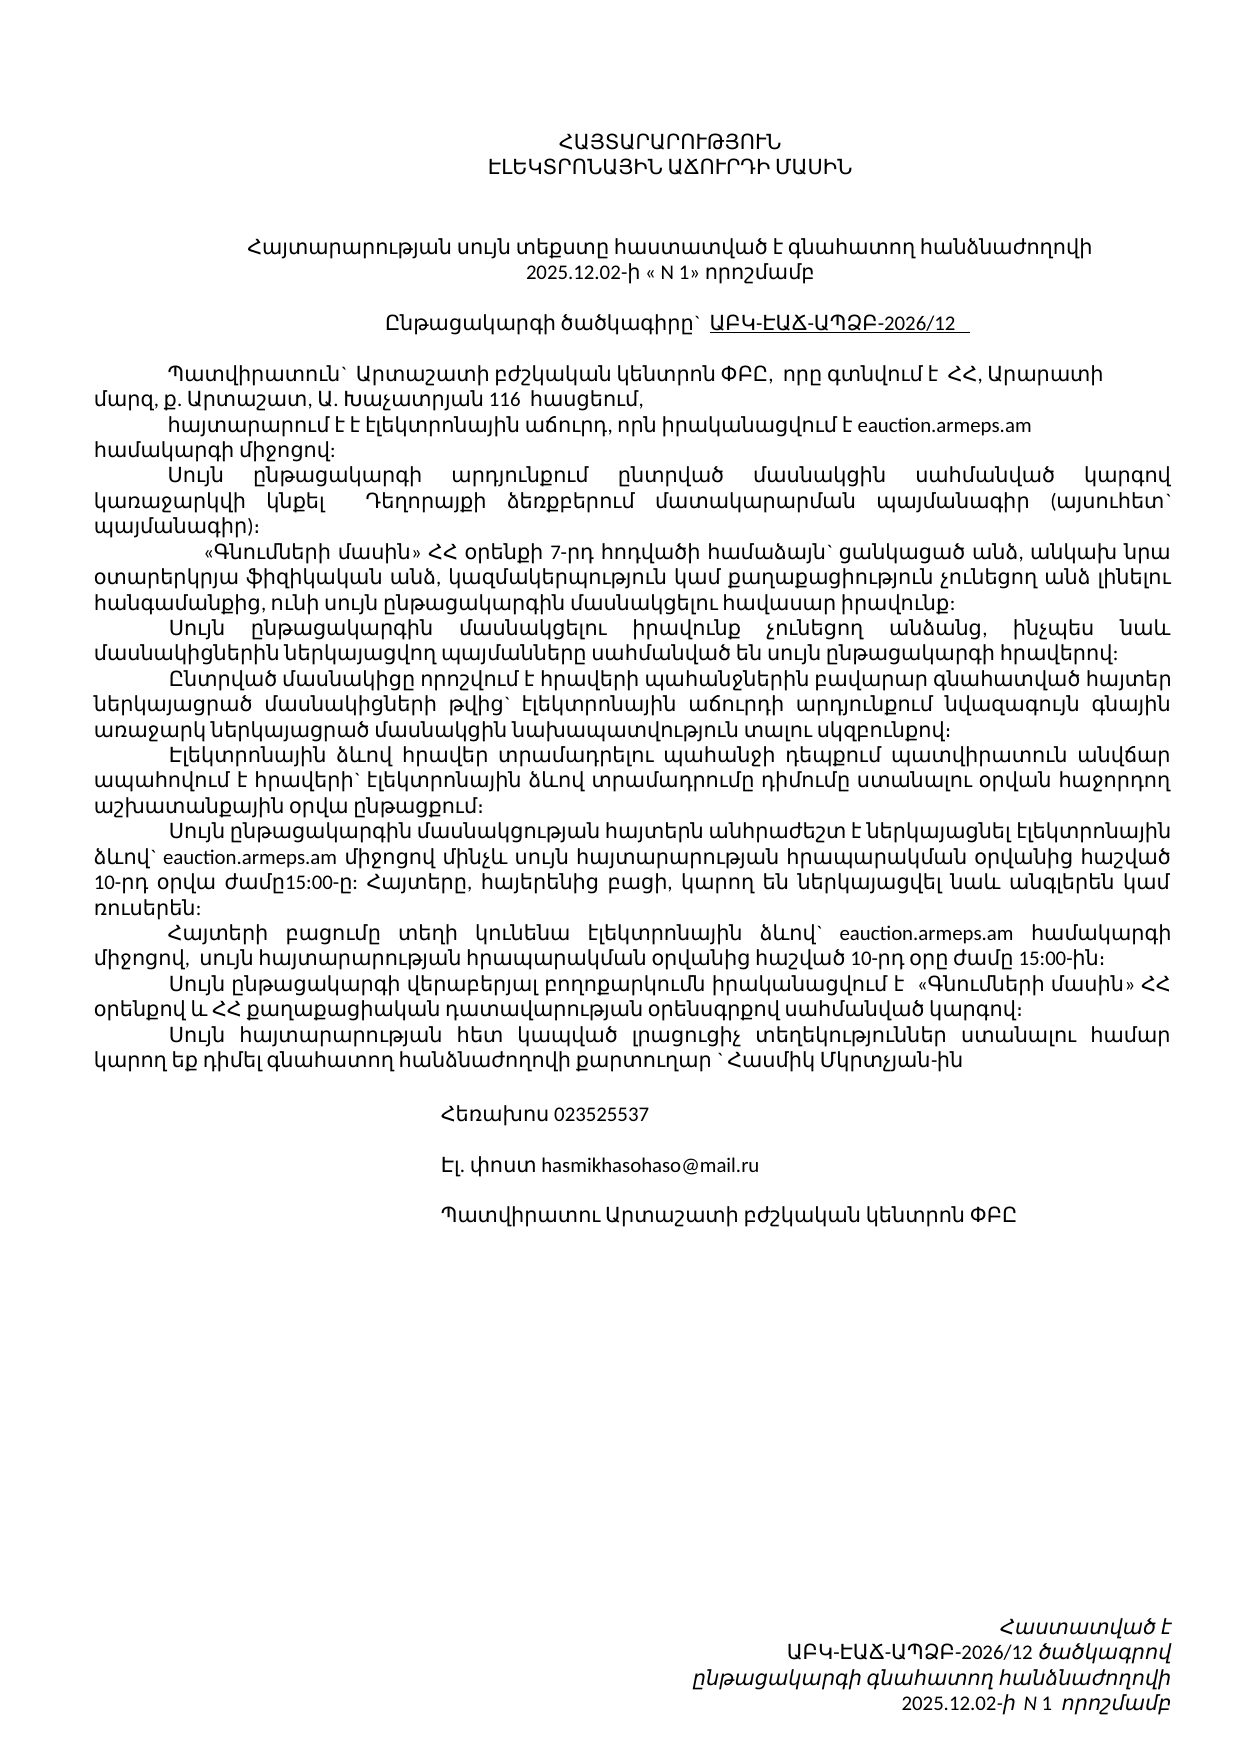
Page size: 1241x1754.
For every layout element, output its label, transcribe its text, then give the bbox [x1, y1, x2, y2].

text 2025.12.02 -ի N 1 որոշմամբ [94, 1690, 1171, 1716]
text Պատվիրատուն` Արտաշատի բժշկական կենտրոն ՓԲԸ , որը գտնվում է ՀՀ, Արարատի մարզ, ք. Արտաշատ, Ա. Խաչատրյան 116 հասցեում, [94, 361, 1171, 412]
text Սույն ընթացակարգի վերաբերյալ բողոքարկումն իրականացվում է «Գնումների մասին» ՀՀ օրենքով և ՀՀ քաղաքացիական դատավարության օրենսգրքով սահմանված կարգով։ [94, 971, 1171, 1022]
text Հայտերի բացումը տեղի կունենա էլեկտրոնային ձևով` eauction.armeps.am համակարգի միջոցով, սույն հայտարարության հրապարակման օրվանից հաշված 10-րդ օրը ժամը 15:00-ին։ [94, 920, 1171, 971]
text Էլ. փոստ hasmikhasohaso@mail.ru [94, 1152, 1171, 1177]
text ԱԲԿ-ԷԱՃ-ԱՊՁԲ-2026/12 ծածկագրով [94, 1639, 1171, 1665]
text Սույն ընթացակարգին մասնակցության հայտերն անհրաժեշտ է ներկայացնել էլեկտրոնային ձևով` eauction.armeps.am միջոցով մինչև սույն հայտարարության հրապարակման օրվանից հաշված 10-րդ օրվա ժամը15:00-ը: Հայտերը, հայերենից բացի, կարող են ներկայացվել նաև անգլերեն կամ ռուսերեն: [94, 818, 1171, 920]
text Ընտրված մասնակիցը որոշվում է հրավերի պահանջներին բավարար գնահատված հայտեր ներկայացրած մասնակիցների թվից` էլեկտրոնային աճուրդի արդյունքում նվազագույն գնային առաջարկ ներկայացրած մասնակցին նախապատվություն տալու սկզբունքով։ [94, 666, 1171, 742]
text ընթացակարգի գնահատող հանձնաժողովի [94, 1665, 1171, 1690]
text «Գնումների մասին» ՀՀ օրենքի 7-րդ հոդվածի համաձայն` ցանկացած անձ, անկախ նրա օտարերկրյա ֆիզիկական անձ, կազմակերպություն կամ քաղաքացիություն չունեցող անձ լինելու հանգամանքից, ունի սույն ընթացակարգին մասնակցելու հավասար իրավունք: [94, 539, 1171, 615]
text Հեռախոս 023525537 [94, 1101, 1171, 1126]
text Էլեկտրոնային ձևով հրավեր տրամադրելու պահանջի դեպքում պատվիրատուն անվճար ապահովում է հրավերի` էլեկտրոնային ձևով տրամադրումը դիմումը ստանալու օրվան հաջորդող աշխատանքային օրվա ընթացքում։ [94, 742, 1171, 818]
text ԷԼԵԿՏՐՈՆԱՅԻՆ ԱՃՈՒՐԴԻ ՄԱՍԻՆ [94, 154, 1171, 180]
text 2025.12.02 -ի « N 1» որոշմամբ [94, 259, 1171, 285]
text Հայտարարության սույն տեքստը հաստատված է գնահատող հանձնաժողովի [94, 234, 1171, 259]
text Սույն ընթացակարգի արդյունքում ընտրված մասնակցին սահմանված կարգով կառաջարկվի կնքել Դեղորայքի ձեռքբերում մատակարարման պայմանագիր (այսուհետ` պայմանագիր)։ [94, 463, 1171, 539]
text ՀԱՅՏԱՐԱՐՈՒԹՅՈՒՆ [94, 129, 1171, 154]
text Հաստատված է [94, 1614, 1171, 1639]
text Ընթացակարգի ծածկագիրը` ԱԲԿ-ԷԱՃ-ԱՊՁԲ-2026/12 [94, 310, 1171, 336]
text Պատվիրատու Արտաշատի բժշկական կենտրոն ՓԲԸ [94, 1203, 1171, 1228]
text Սույն ընթացակարգին մասնակցելու իրավունք չունեցող անձանց, ինչպես նաև մասնակիցներին ներկայացվող պայմանները սահմանված են սույն ընթացակարգի հրավերով: [94, 615, 1171, 666]
text Սույն հայտարարության հետ կապված լրացուցիչ տեղեկություններ ստանալու համար կարող եք դիմել գնահատող հանձնաժողովի քարտուղար ` Հասմիկ Մկրտչյան-ին [94, 1022, 1171, 1073]
text հայտարարում է է էլեկտրոնային աճուրդ, որն իրականացվում է eauction.armeps.am համակարգի միջոցով: [94, 412, 1171, 463]
